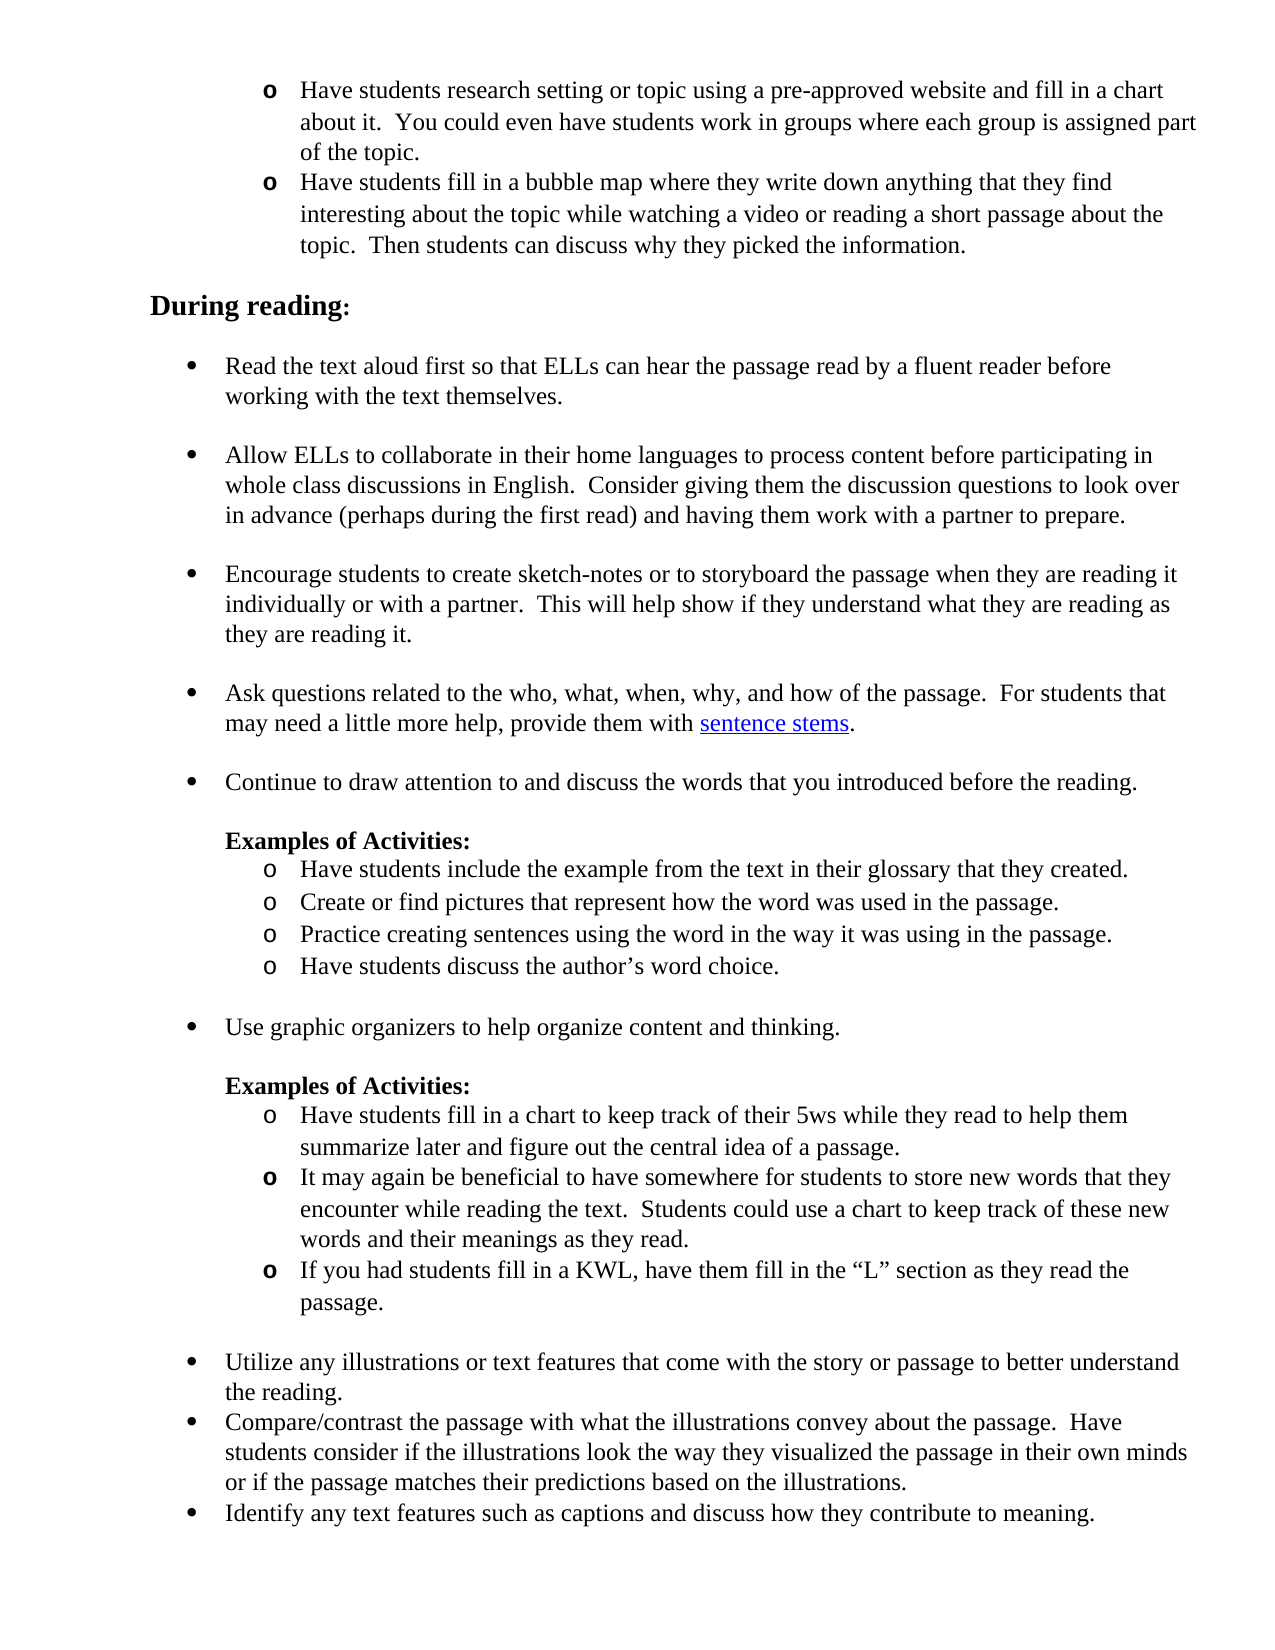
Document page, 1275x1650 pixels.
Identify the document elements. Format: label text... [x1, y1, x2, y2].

list Create or find pictures that represent how the word was used in the passage. [262, 887, 1200, 918]
list Ask questions related to the who, what, when, why, and how of the passage. For students that may need a little more help, provide them with sentence stems. [187, 678, 1200, 737]
list Identify any text features such as captions and discuss how they contribute to meaning. [187, 1498, 1200, 1526]
list Read the text aloud first so that ELLs can hear the passage read by a fluent reader before working with the text themselves. [187, 351, 1200, 410]
list Utilize any illustrations or text features that come with the story or passage to better understand the reading. [187, 1347, 1200, 1406]
list Encourage students to create sketch-notes or to storyboard the passage when they are reading it individually or with a partner. This will help show if they understand what they are reading as they are reading it. [187, 559, 1200, 648]
list Examples of Activities: [225, 1071, 1200, 1100]
list It may again be beneficial to have somewhere for students to store new words that they encounter while reading the text. Students could use a chart to keep track of these new words and their meanings as they read. [262, 1162, 1200, 1253]
list Use graphic organizers to help organize content and thinking. [187, 1012, 1200, 1041]
list Have students research setting or topic using a pre-approved website and fill in a chart about it. You could even have students work in groups where each group is assigned part of the topic. [262, 75, 1200, 166]
list Have students discuss the author’s word choice. [262, 951, 1200, 982]
list Compare/contrast the passage with what the illustrations convey about the passage. Have [187, 1407, 1200, 1436]
list Allow ELLs to collaborate in their home languages to process content before participating in whole class discussions in English. Consider giving them the discussion questions to look over in advance (perhaps during the first read) and having them work with a partner to prepare. [187, 440, 1200, 529]
list Have students include the example from the text in their glossary that they created. [262, 854, 1200, 885]
list Practice creating sentences using the word in the way it was using in the passage. [262, 919, 1200, 950]
list If you had students fill in a KWL, have them fill in the “L” section as they read the passage. [262, 1255, 1200, 1316]
list Have students fill in a chart to keep track of their 5ws while they read to help them summarize later and figure out the central idea of a passage. [262, 1100, 1200, 1161]
list students consider if the illustrations look the way they visualized the passage in their own minds or if the passage matches their predictions based on the illustrations. [225, 1437, 1200, 1496]
list Have students fill in a bubble map where they write down anything that they find interesting about the topic while watching a video or reading a short passage about the topic. Then students can discuss why they picked the information. [262, 167, 1200, 258]
text During reading: [150, 288, 1200, 322]
list Examples of Activities: [225, 826, 1200, 854]
list Continue to draw attention to and discuss the words that you introduced before the reading. [187, 767, 1200, 796]
